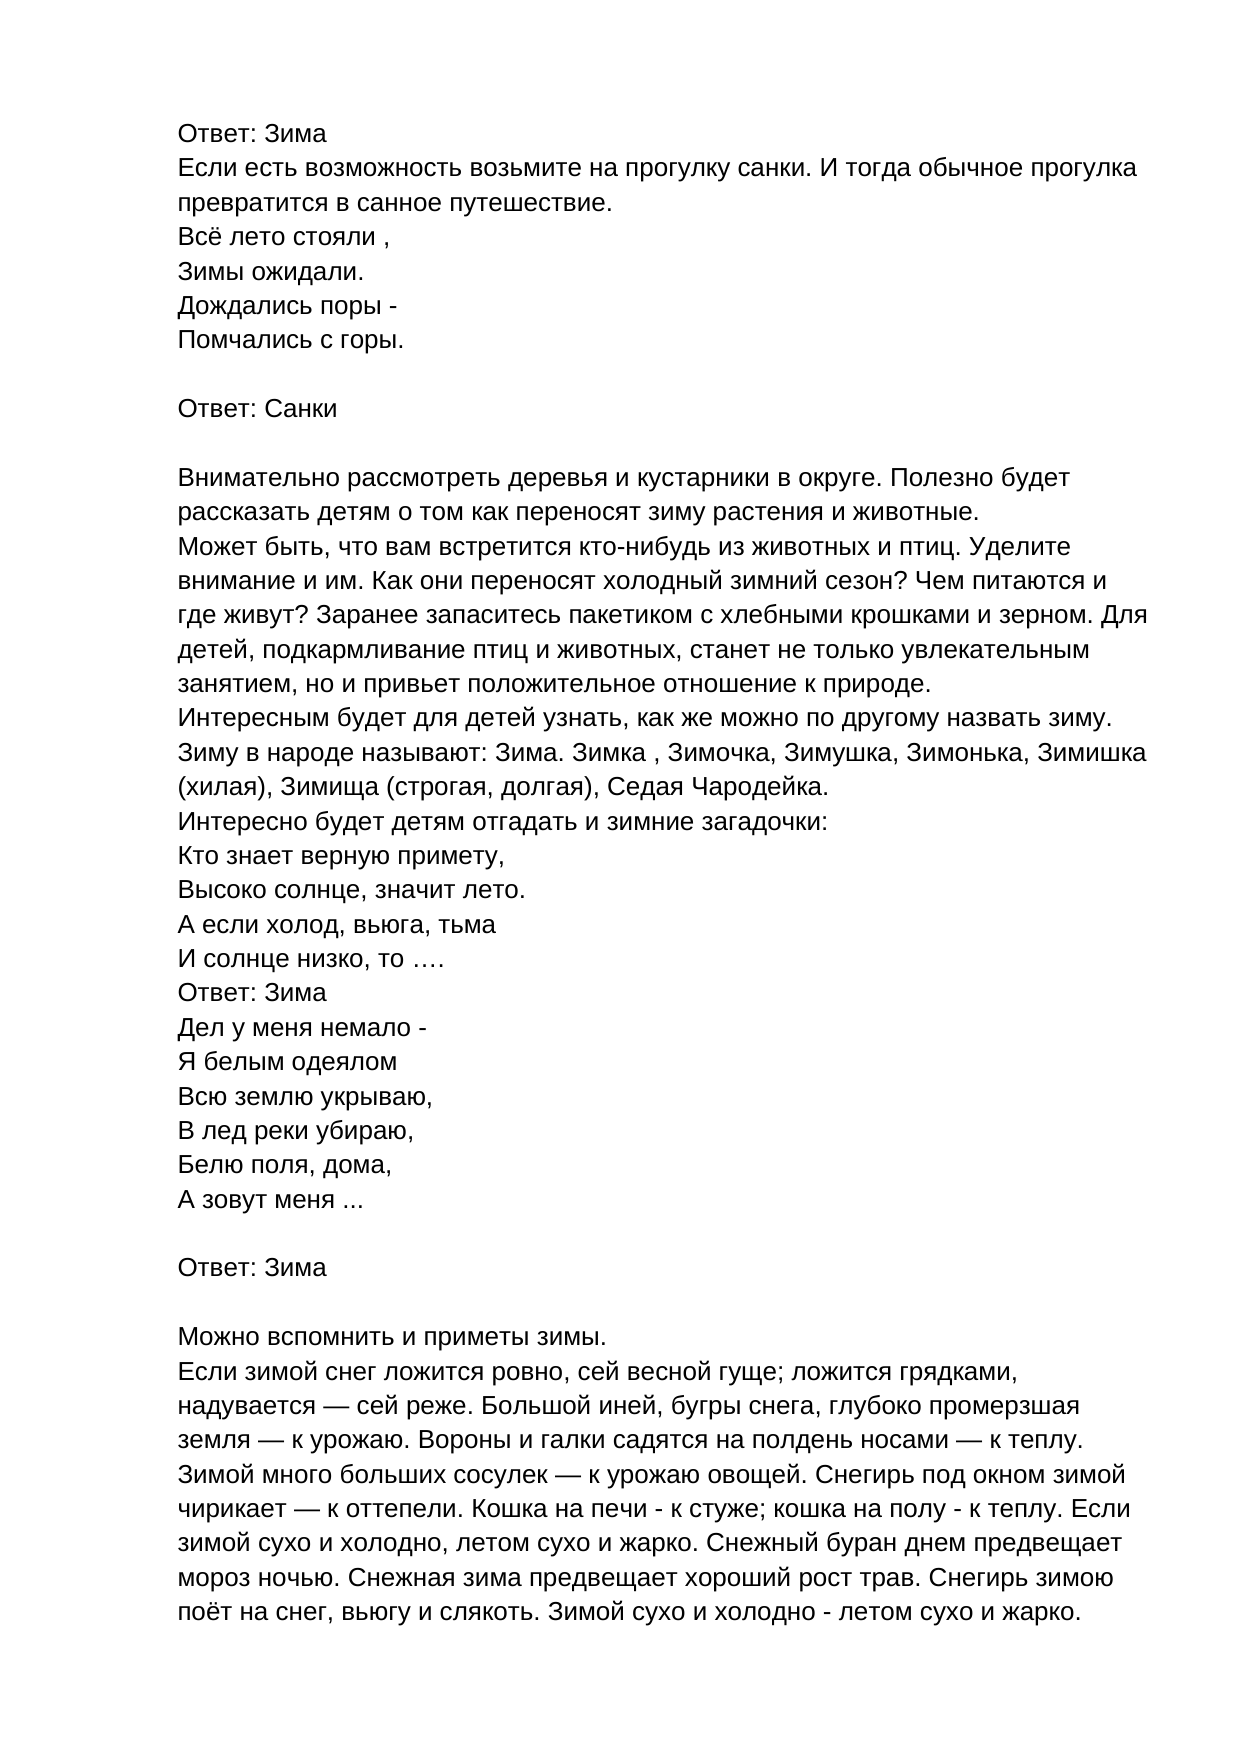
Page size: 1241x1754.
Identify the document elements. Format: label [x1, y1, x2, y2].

text [177, 118, 1152, 1626]
